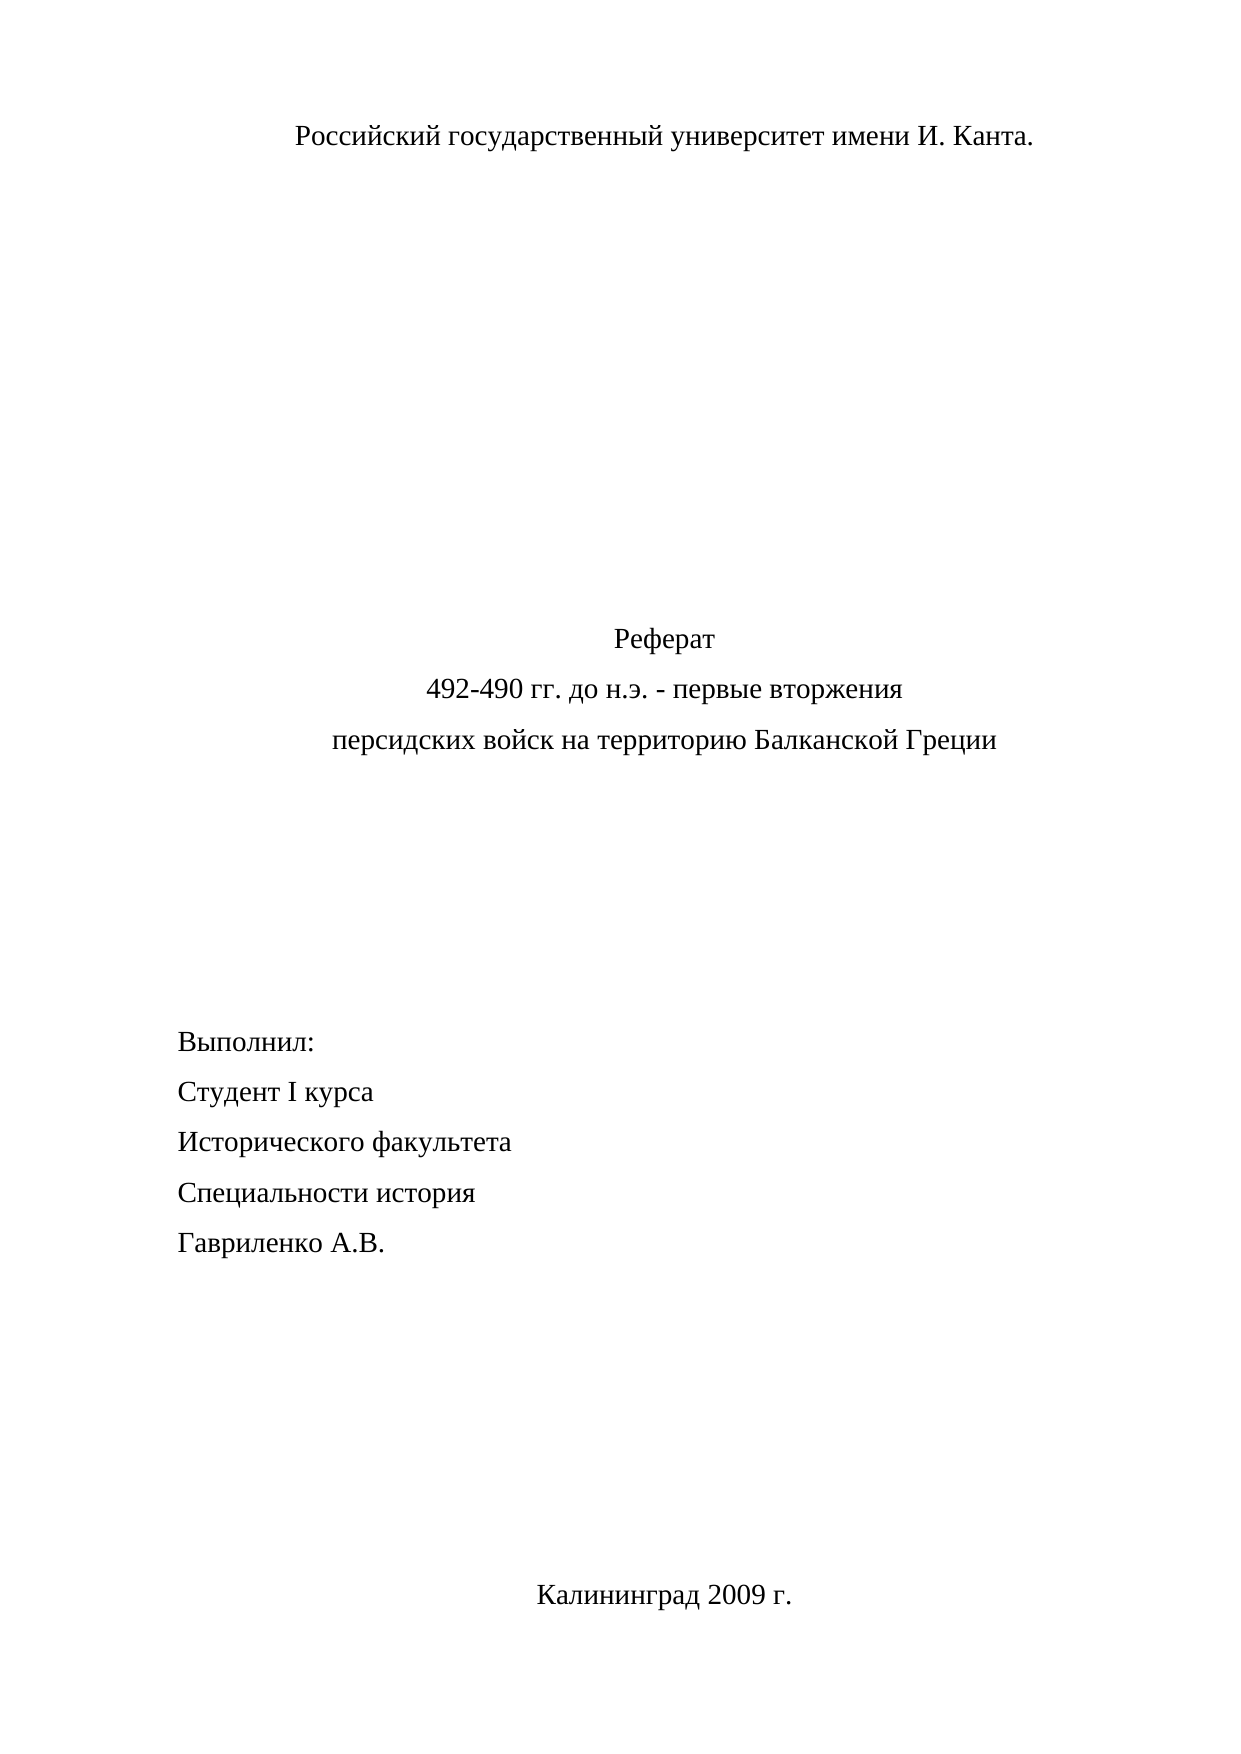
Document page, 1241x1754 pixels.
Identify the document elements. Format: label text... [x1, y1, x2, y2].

text Российский государственный университет имени И. Канта. [177, 118, 1152, 152]
text Выполнил: [177, 1024, 1152, 1057]
text Исторического факультета [177, 1124, 1152, 1158]
text Специальности история [177, 1175, 1152, 1208]
text персидских войск на территорию Балканской Греции [177, 722, 1152, 755]
text 492-490 гг. до н.э. - первые вторжения [177, 672, 1152, 705]
text Студент I курса [177, 1074, 1152, 1108]
text Реферат [177, 621, 1152, 655]
text Калининград 2009 г. [177, 1577, 1152, 1611]
text Гавриленко А.В. [177, 1225, 1152, 1258]
